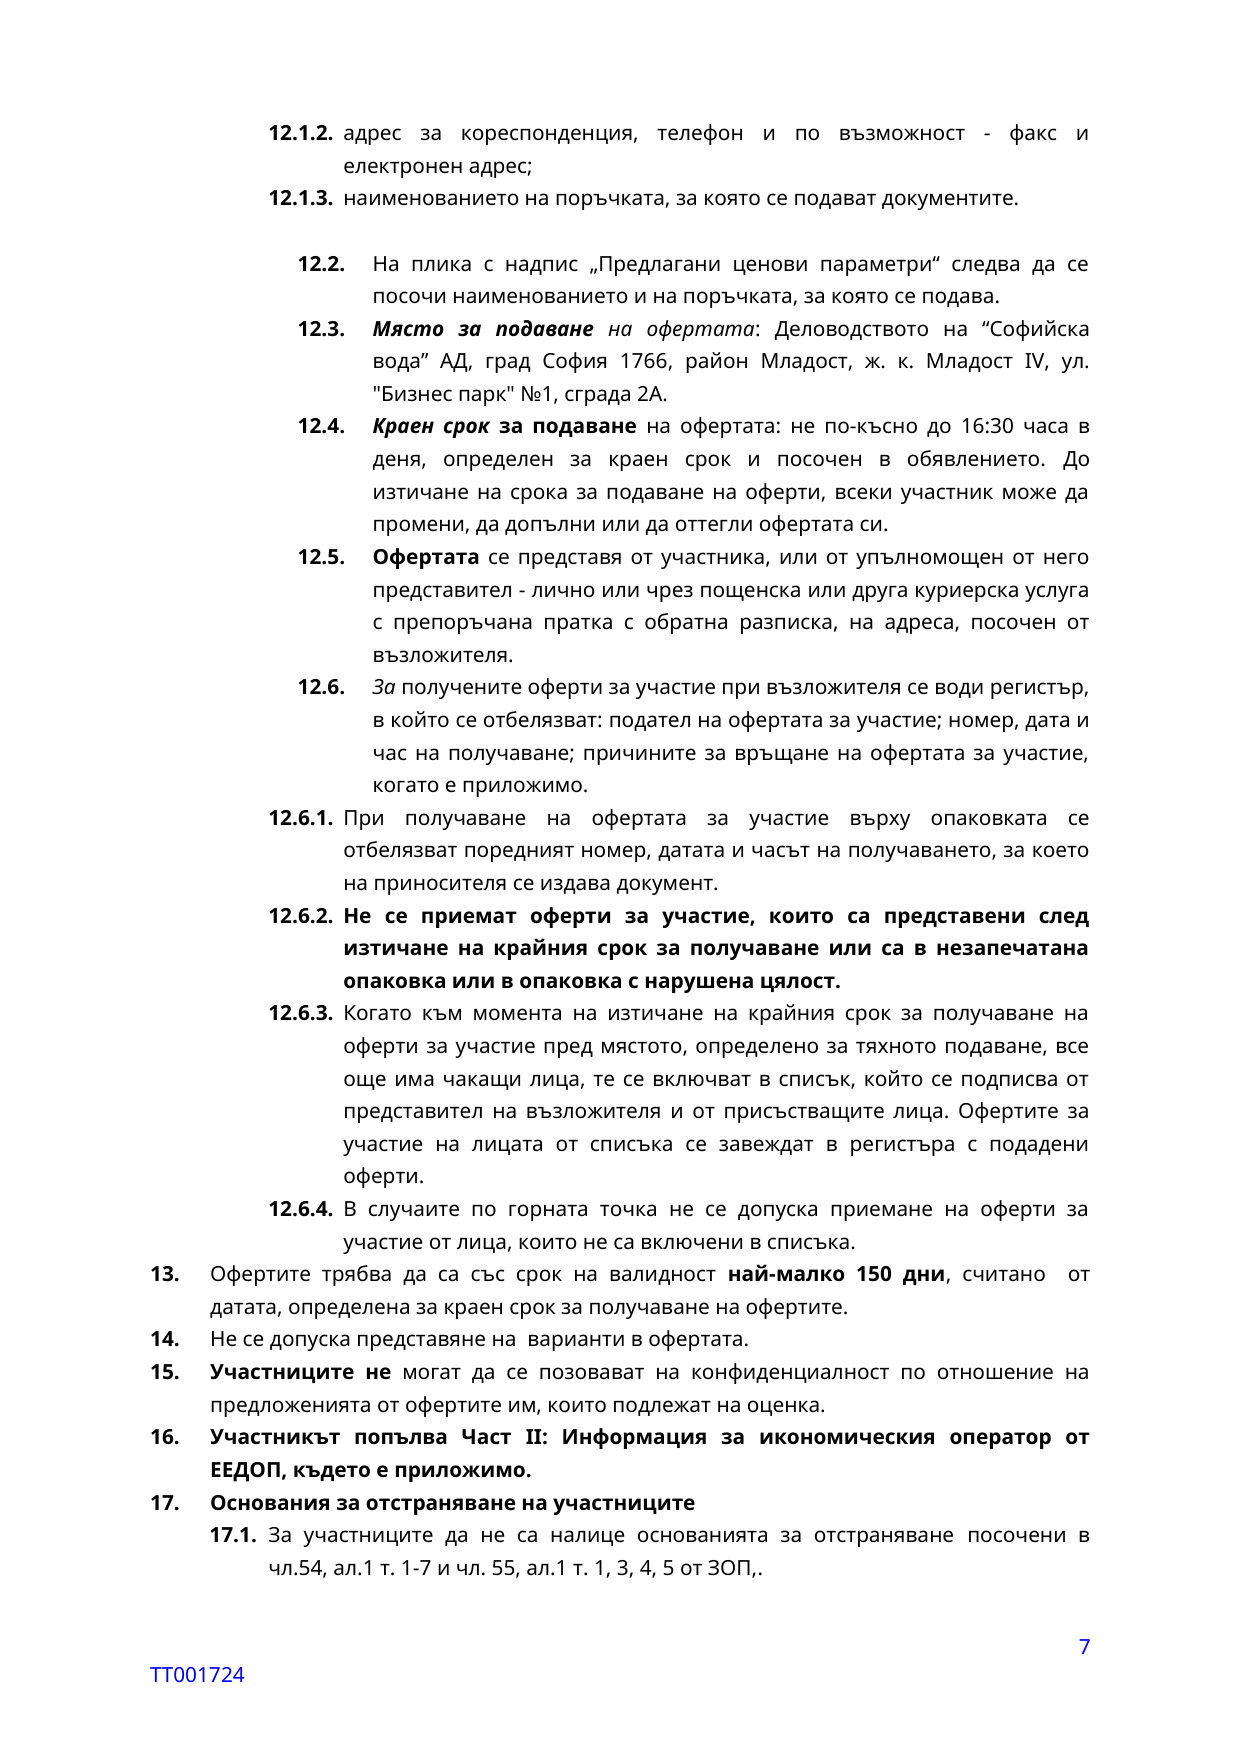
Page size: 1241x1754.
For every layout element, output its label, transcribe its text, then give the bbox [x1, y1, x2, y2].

list Не се приемат оферти за участие, които са представени след изтичане на крайния срок за получаване или са в незапечатана опаковка или в опаковка с нарушена цялост. [268, 901, 1090, 994]
list На плика с надпис „Предлагани ценови параметри“ следва да се посочи наименованието и на поръчката, за която се подава. [297, 249, 1090, 310]
list При получаване на офертата за участие върху опаковката се отбелязват поредният номер, датата и часът на получаването, за което на приносителя се издава документ. [268, 803, 1090, 897]
list Участникът попълва Част II: Информация за икономическия оператор от ЕЕДОП, където е приложимо. [150, 1422, 1090, 1483]
list Офертите трябва да са със срок на валидност най-малко 150 дни, считано от датата, определена за краен срок за получаване на офертите. [150, 1259, 1090, 1320]
list Участниците не могат да се позовават на конфиденциалност по отношение на предложенията от офертите им, които подлежат на оценка. [150, 1357, 1090, 1418]
list адрес за кореспонденция, телефон и по възможност - факс и електронен адрес; [268, 118, 1090, 179]
list наименованието на поръчката, за която се подават документите. [268, 183, 1090, 212]
list Краен срок за подаване на офертата: не по-късно до 16:30 часа в деня, определен за краен срок и посочен в обявлението. До изтичане на срока за подаване на оферти, всеки участник може да промени, да допълни или да оттегли офертата си. [297, 412, 1090, 538]
list Основания за отстраняване на участниците [150, 1488, 1090, 1516]
list Не се допуска представяне на варианти в офертата. [150, 1324, 1090, 1353]
list За участниците да не са налице основанията за отстраняване посочени в чл.54, ал.1 т. 1-7 и чл. 55, ал.1 т. 1, 3, 4, 5 от ЗОП,. [209, 1520, 1090, 1581]
list Офертата се представя от участника, или от упълномощен от него представител - лично или чрез пощенска или друга куриерска услуга с препоръчана пратка с обратна разписка, на адреса, посочен от възложителя. [297, 542, 1090, 668]
list Място за подаване на офертата: Деловодството на “Софийска вода” АД, град София 1766, район Младост, ж. к. Младост ІV, ул. "Бизнес парк" №1, сграда 2А. [297, 314, 1090, 407]
list Когато към момента на изтичане на крайния срок за получаване на оферти за участие пред мястото, определено за тяхното подаване, все още има чакащи лица, те се включват в списък, който се подписва от представител на възложителя и от присъстващите лица. Офертите за участие на лицата от списъка се завеждат в регистъра с подадени оферти. [268, 998, 1090, 1190]
list За получените оферти за участие при възложителя се води регистър, в който се отбелязват: подател на офертата за участие; номер, дата и час на получаване; причините за връщане на офертата за участие, когато е приложимо. [297, 672, 1090, 799]
list В случаите по горната точка не се допуска приемане на оферти за участие от лица, които не са включени в списъка. [268, 1194, 1090, 1255]
